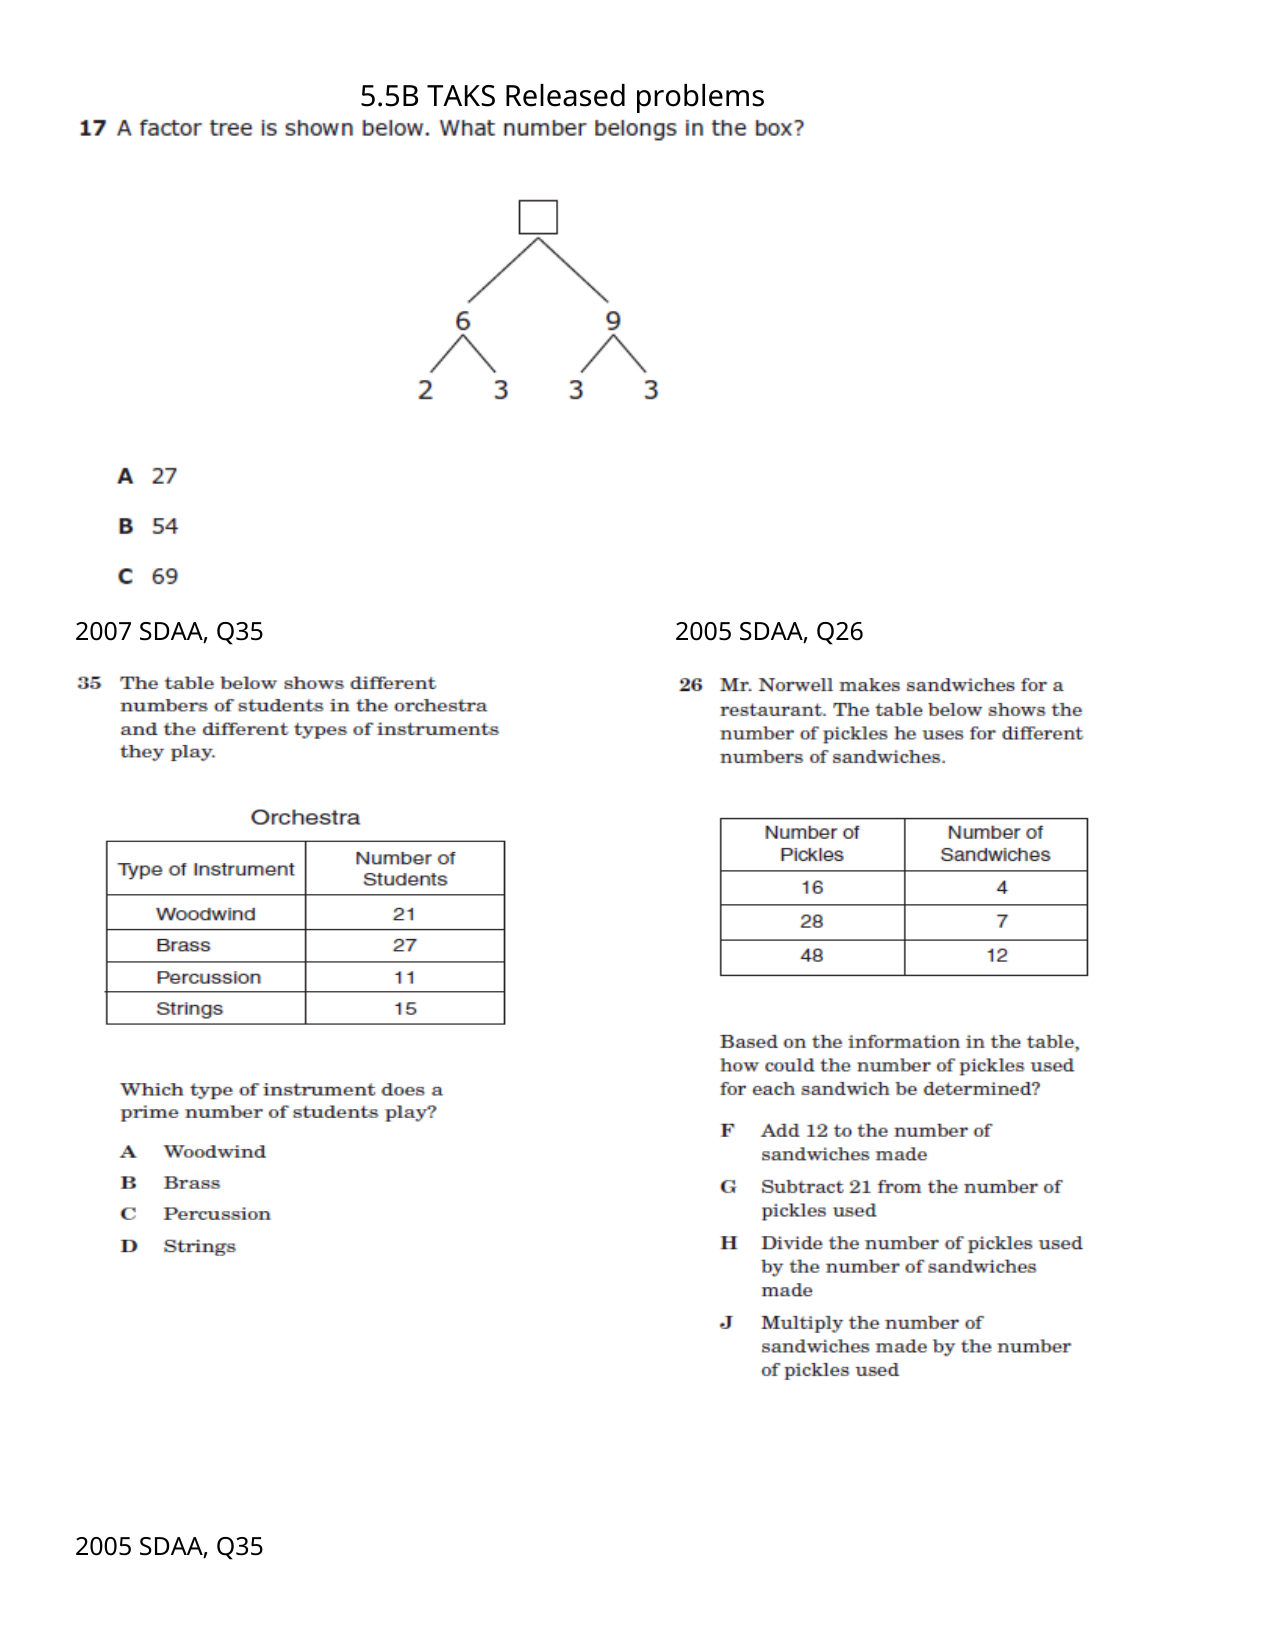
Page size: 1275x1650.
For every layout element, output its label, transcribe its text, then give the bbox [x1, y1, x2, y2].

picture [75, 673, 514, 1261]
text 2005 SDAA, Q35 [75, 1529, 1200, 1563]
text 2007 SDAA, Q35 [75, 613, 600, 647]
picture [675, 673, 1099, 1384]
picture [75, 114, 813, 589]
text 2005 SDAA, Q26 [675, 613, 1200, 647]
